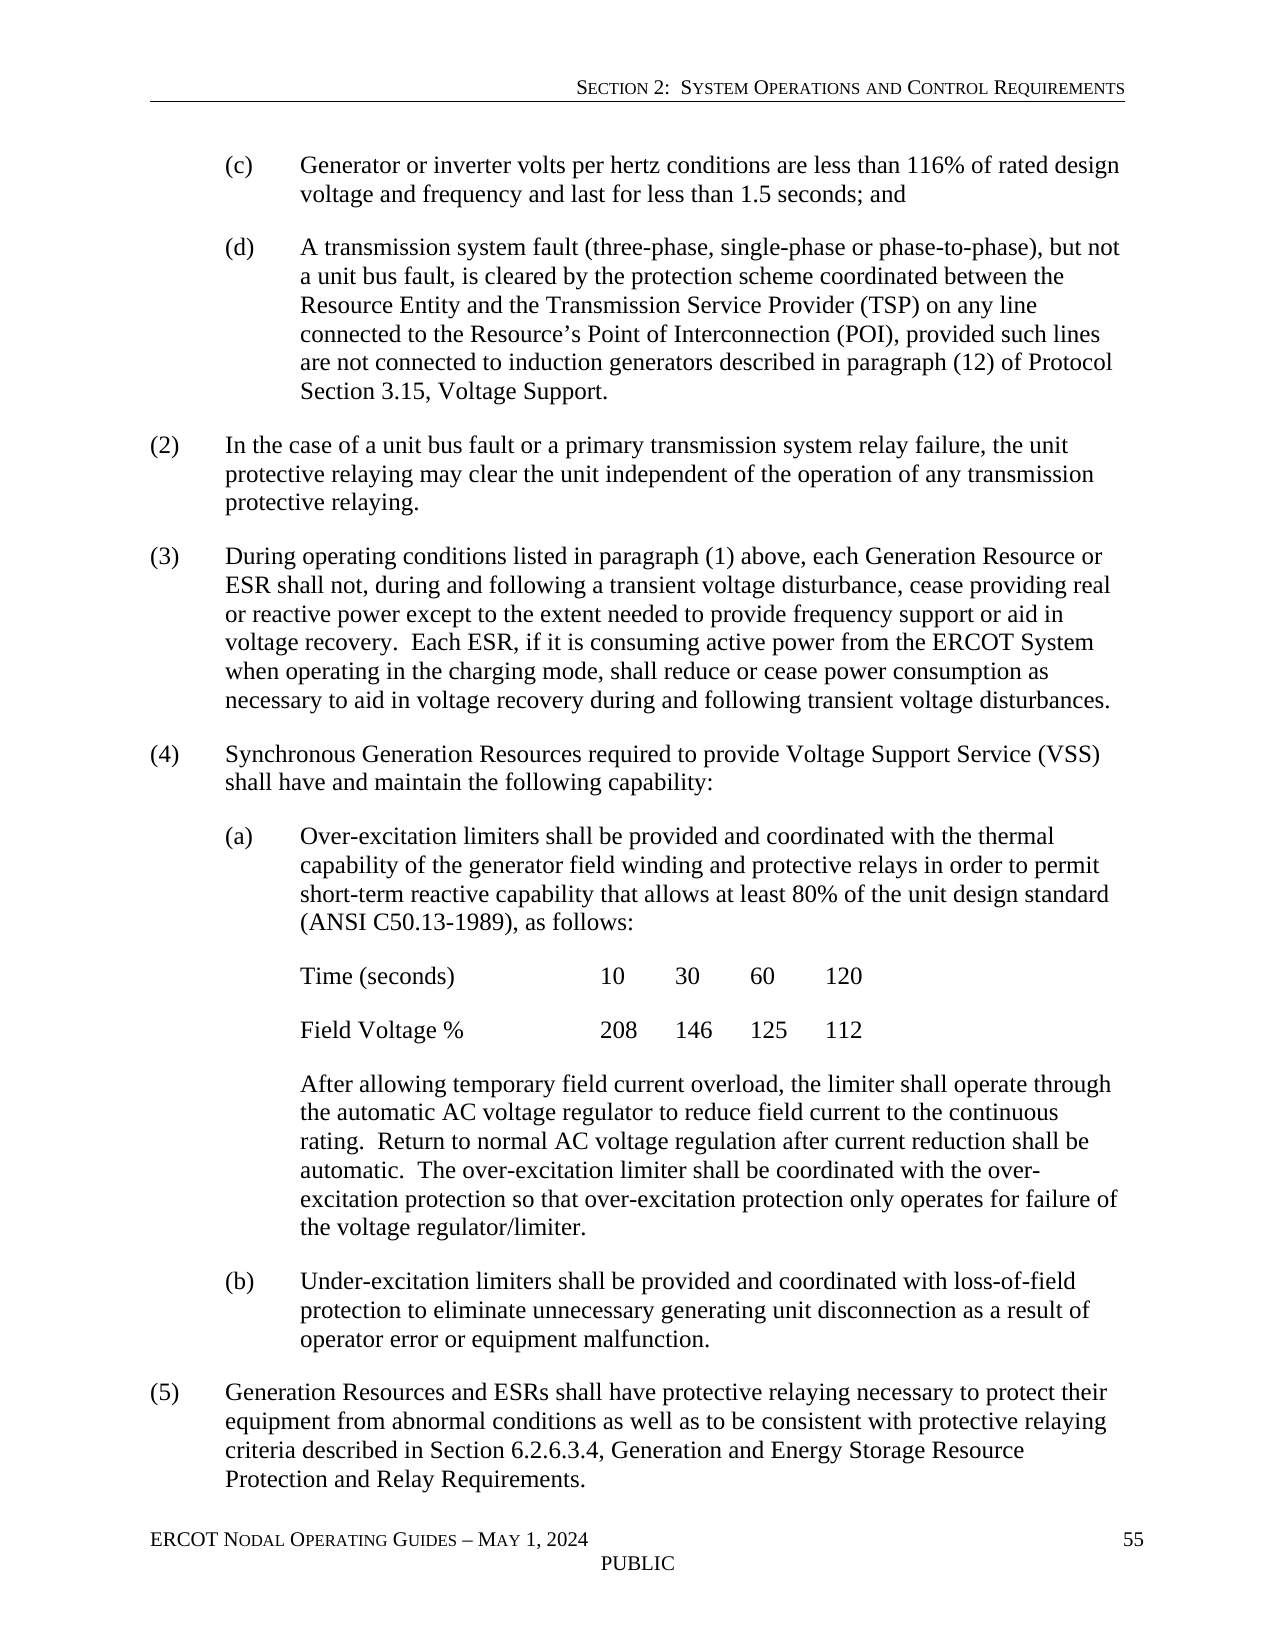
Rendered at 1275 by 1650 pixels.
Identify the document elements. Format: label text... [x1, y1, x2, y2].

text (d) A transmission system fault (three-phase, single-phase or phase-to-phase), but not a unit bus fault, is cleared by the protection scheme coordinated between the Resource Entity and the Transmission Service Provider (TSP) on any line connected to the Resource’s Point of Interconnection (POI), provided such lines are not connected to induction generators described in paragraph (12) of Protocol Section 3.15, Voltage Support. [225, 232, 1125, 405]
text (a) Over-excitation limiters shall be provided and coordinated with the thermal capability of the generator field winding and protective relays in order to permit short-term reactive capability that allows at least 80% of the unit design standard (ANSI C50.13-1989), as follows: [225, 821, 1125, 936]
text After allowing temporary field current overload, the limiter shall operate through the automatic AC voltage regulator to reduce field current to the continuous rating. Return to normal AC voltage regulation after current reduction shall be automatic. The over-excitation limiter shall be coordinated with the over-excitation protection so that over-excitation protection only operates for failure of the voltage regulator/limiter. [300, 1069, 1125, 1241]
text (4) Synchronous Generation Resources required to provide Voltage Support Service (VSS) shall have and maintain the following capability: [150, 739, 1125, 796]
text Field Voltage % 208 146 125 112 [225, 1015, 1125, 1044]
text (5) Generation Resources and ESRs shall have protective relaying necessary to protect their equipment from abnormal conditions as well as to be consistent with protective relaying criteria described in Section 6.2.6.3.4, Generation and Energy Storage Resource Protection and Relay Requirements. [150, 1377, 1125, 1492]
text (3) During operating conditions listed in paragraph (1) above, each Generation Resource or ESR shall not, during and following a transient voltage disturbance, cease providing real or reactive power except to the extent needed to provide frequency support or aid in voltage recovery. Each ESR, if it is consuming active power from the ERCOT System when operating in the charging mode, shall reduce or cease power consumption as necessary to aid in voltage recovery during and following transient voltage disturbances. [150, 541, 1125, 714]
text (b) Under-excitation limiters shall be provided and coordinated with loss-of-field protection to eliminate unnecessary generating unit disconnection as a result of operator error or equipment malfunction. [225, 1266, 1125, 1352]
text (c) Generator or inverter volts per hertz conditions are less than 116% of rated design voltage and frequency and last for less than 1.5 seconds; and [225, 150, 1125, 207]
text Time (seconds) 10 30 60 120 [225, 961, 1125, 990]
text (2) In the case of a unit bus fault or a primary transmission system relay failure, the unit protective relaying may clear the unit independent of the operation of any transmission protective relaying. [150, 430, 1125, 516]
